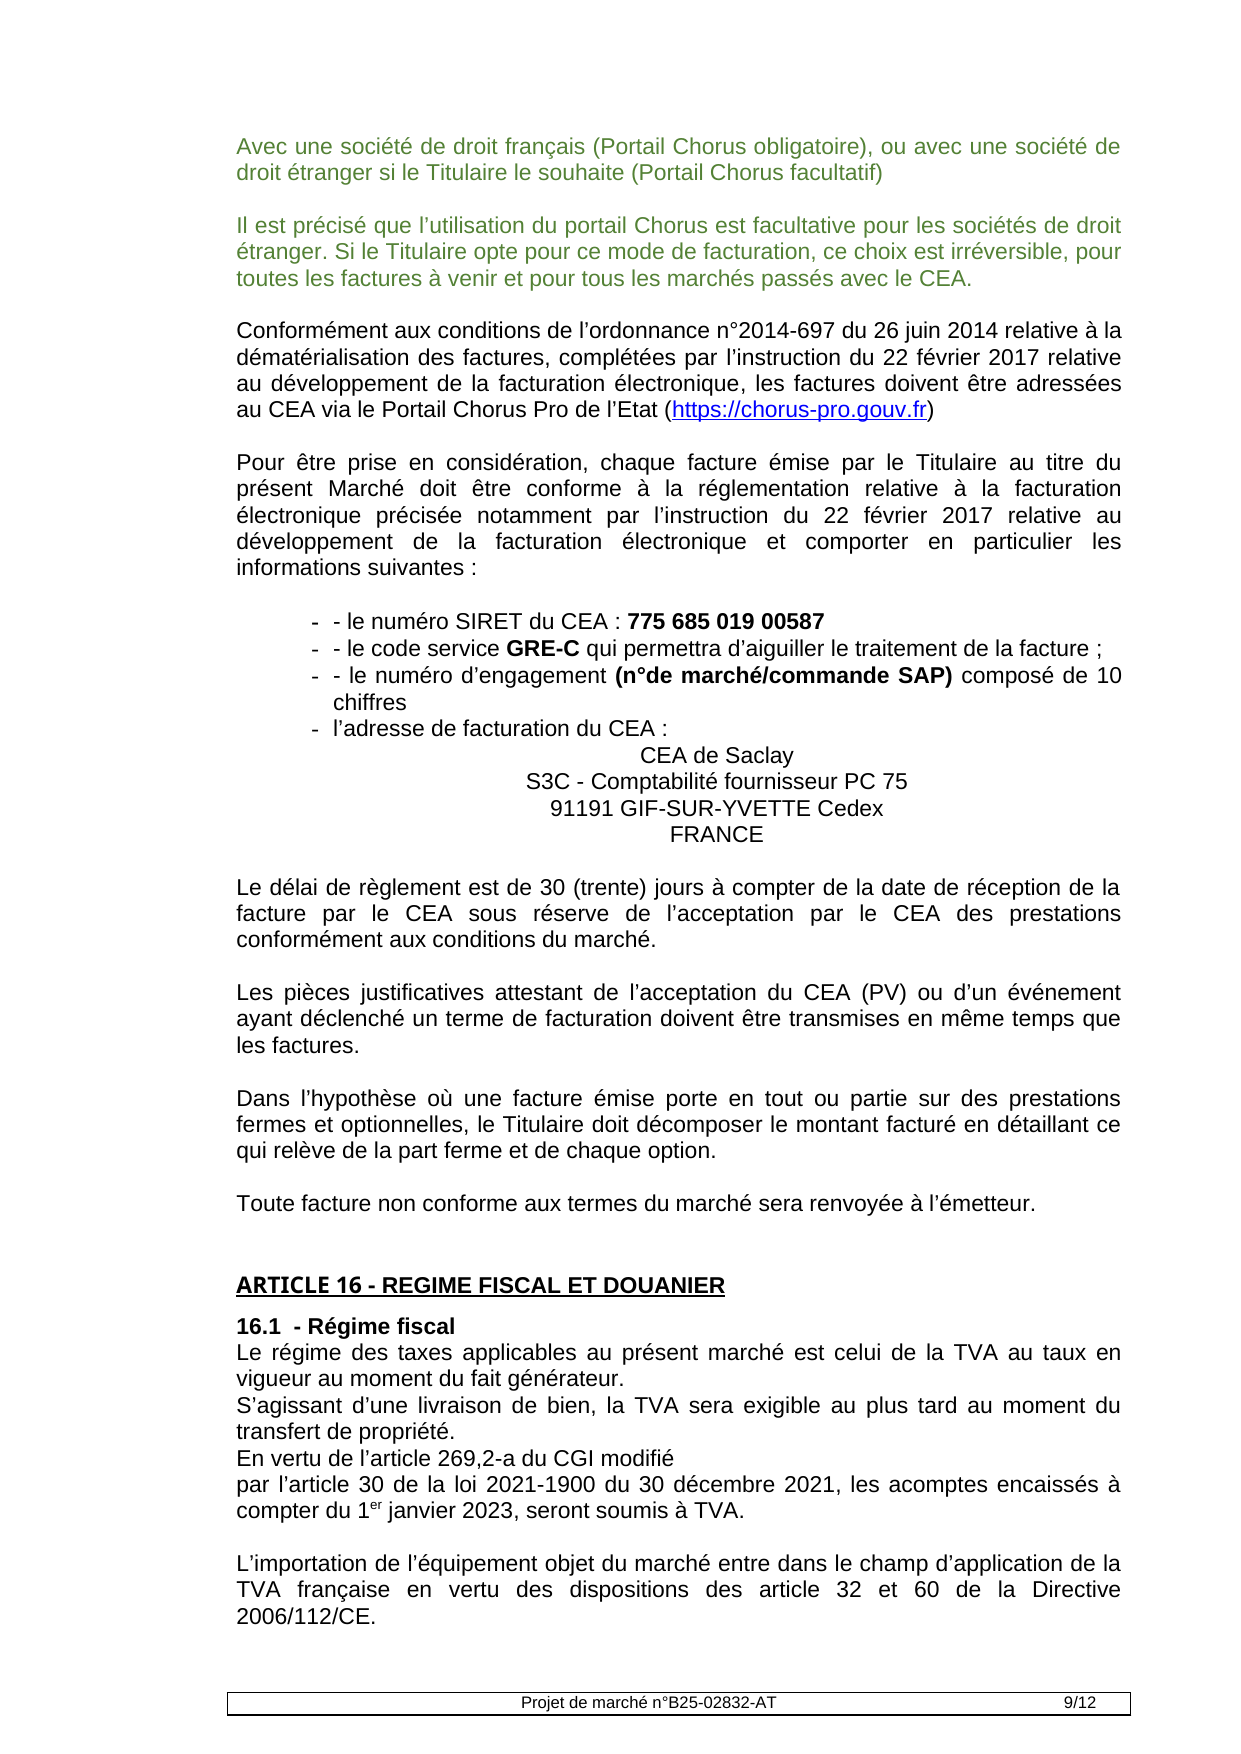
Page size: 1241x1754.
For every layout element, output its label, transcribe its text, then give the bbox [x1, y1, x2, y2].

list - Régime fiscal [236, 1313, 1122, 1339]
text Avec une société de droit français (Portail Chorus obligatoire), ou avec une société de droit étranger si le Titulaire le souhaite (Portail Chorus facultatif) [236, 133, 1122, 185]
list - le numéro d’engagement (n°de marché/commande SAP) composé de 10 chiffres [311, 661, 1122, 715]
subtitle REGIME FISCAL ET DOUANIER [236, 1269, 1122, 1300]
text 91191 GIF-SUR-YVETTE Cedex [311, 794, 1122, 821]
text S’agissant d’une livraison de bien, la TVA sera exigible au plus tard au moment du transfert de propriété. [236, 1392, 1122, 1444]
text Il est précisé que l’utilisation du portail Chorus est facultative pour les sociétés de droit étranger. Si le Titulaire opte pour ce mode de facturation, ce choix est irréversible, pour toutes les factures à venir et pour tous les marchés passés avec le CEA. [236, 212, 1122, 291]
text CEA de Saclay [311, 742, 1122, 768]
text L’importation de l’équipement objet du marché entre dans le champ d’application de la TVA française en vertu des dispositions des article 32 et 60 de la Directive 2006/112/CE. [236, 1550, 1122, 1629]
text Dans l’hypothèse où une facture émise porte en tout ou partie sur des prestations fermes et optionnelles, le Titulaire doit décomposer le montant facturé en détaillant ce qui relève de la part ferme et de chaque option. [236, 1084, 1122, 1163]
text par l’article 30 de la loi 2021-1900 du 30 décembre 2021, les acomptes encaissés à compter du 1er janvier 2023, seront soumis à TVA. [236, 1471, 1122, 1523]
text FRANCE [311, 821, 1122, 847]
text Le délai de règlement est de 30 (trente) jours à compter de la date de réception de la facture par le CEA sous réserve de l’acceptation par le CEA des prestations conformément aux conditions du marché. [236, 874, 1122, 953]
text En vertu de l’article 269,2-a du CGI modifié [236, 1444, 1122, 1471]
text Les pièces justificatives attestant de l’acceptation du CEA (PV) ou d’un événement ayant déclenché un terme de facturation doivent être transmises en même temps que les factures. [236, 979, 1122, 1058]
list - le numéro SIRET du CEA : 775 685 019 00587 [311, 607, 1122, 634]
text Conformément aux conditions de l’ordonnance n°2014-697 du 26 juin 2014 relative à la dématérialisation des factures, complétées par l’instruction du 22 février 2017 relative au développement de la facturation électronique, les factures doivent être adressées au CEA via le Portail Chorus Pro de l’Etat (https://chorus-pro.gouv.fr) [236, 317, 1122, 423]
list l’adresse de facturation du CEA : [311, 715, 1122, 742]
text Toute facture non conforme aux termes du marché sera renvoyée à l’émetteur. [236, 1190, 1122, 1216]
text Le régime des taxes applicables au présent marché est celui de la TVA au taux en vigueur au moment du fait générateur. [236, 1339, 1122, 1392]
list - le code service GRE-C qui permettra d’aiguiller le traitement de la facture ; [311, 634, 1122, 661]
text S3C - Comptabilité fournisseur PC 75 [311, 768, 1122, 794]
text Pour être prise en considération, chaque facture émise par le Titulaire au titre du présent Marché doit être conforme à la réglementation relative à la facturation électronique précisée notamment par l’instruction du 22 février 2017 relative au développement de la facturation électronique et comporter en particulier les informations suivantes : [236, 449, 1122, 581]
